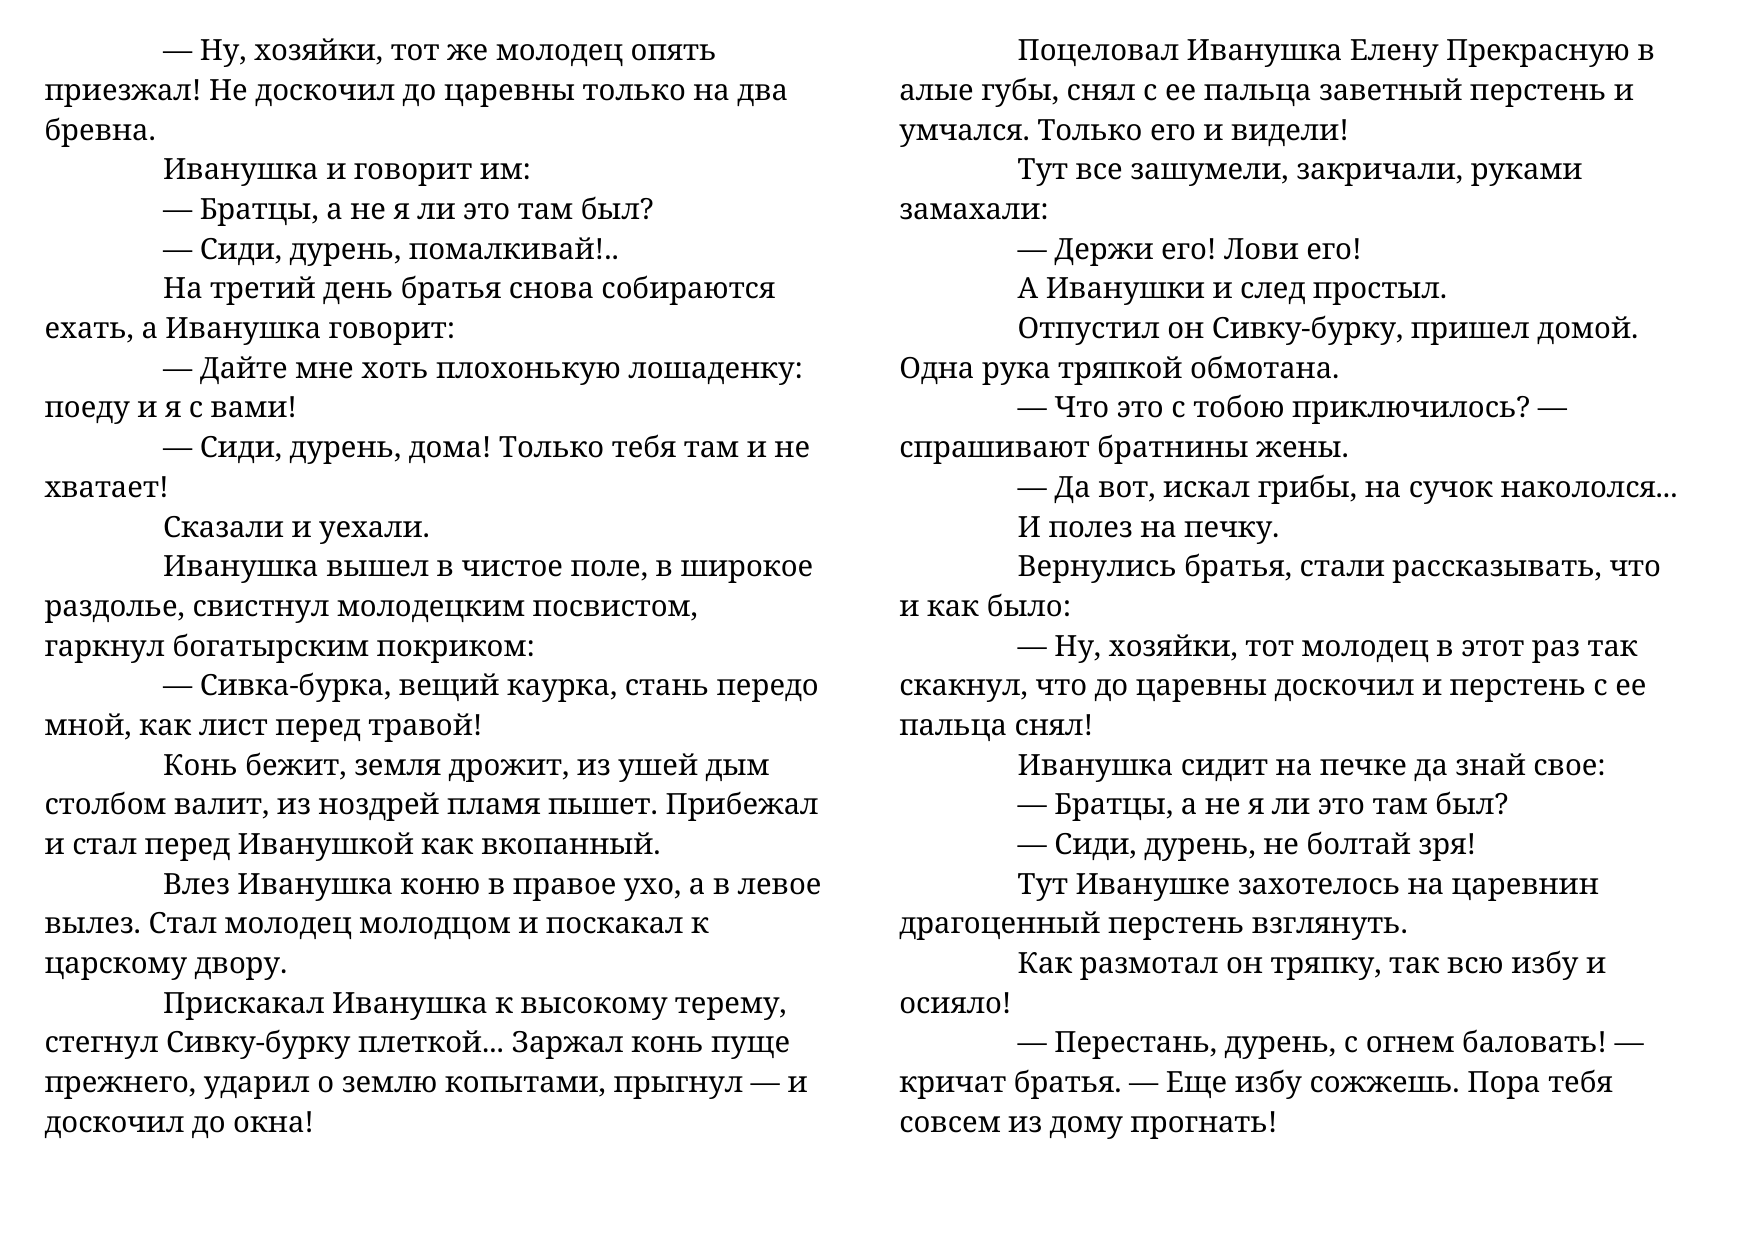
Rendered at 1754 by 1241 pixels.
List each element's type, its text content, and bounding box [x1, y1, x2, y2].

text — Братцы, а не я ли это там был? [44, 188, 825, 228]
text Как размотал он тряпку, так всю избу и осияло! [899, 942, 1680, 1022]
text — Перестань, дурень, с огнем баловать! — кричат братья. — Еще избу сожжешь. Пора тебя совсем из дому прогнать! [899, 1022, 1680, 1141]
text Вернулись братья, стали рассказывать, что и как было: [899, 546, 1680, 625]
text — Братцы, а не я ли это там был? [899, 784, 1680, 823]
text — Да вот, искал грибы, на сучок накололся... [899, 466, 1680, 506]
text И полез на печку. [899, 506, 1680, 546]
text Отпустил он Сивку-бурку, пришел домой. Одна рука тряпкой обмотана. [899, 307, 1680, 387]
text На третий день братья снова собираются ехать, а Иванушка говорит: [44, 268, 825, 347]
text — Сиди, дурень, дома! Только тебя там и не хватает! [44, 426, 825, 506]
text — Сивка-бурка, вещий каурка, стань передо мной, как лист перед травой! [44, 664, 825, 744]
text — Ну, хозяйки, тот молодец в этот раз так скакнул, что до царевны доскочил и перстень с ее пальца снял! [899, 625, 1680, 744]
text Сказали и уехали. [44, 506, 825, 546]
text Иванушка и говорит им: [44, 149, 825, 188]
text Иванушка сидит на печке да знай свое: [899, 744, 1680, 784]
text Прискакал Иванушка к высокому терему, стегнул Сивку-бурку плеткой... Заржал конь пуще прежнего, ударил о землю копытами, прыгнул — и доскочил до окна! [44, 982, 825, 1141]
text — Сиди, дурень, не болтай зря! [899, 823, 1680, 863]
text Влез Иванушка коню в правое ухо, а в левое вылез. Стал молодец молодцом и поскакал к царскому двору. [44, 863, 825, 982]
text Тут все зашумели, закричали, руками замахали: [899, 149, 1680, 228]
text Иванушка вышел в чистое поле, в широкое раздолье, свистнул молодецким посвистом, гаркнул богатырским покриком: [44, 546, 825, 664]
text — Держи его! Лови его! [899, 228, 1680, 268]
text Поцеловал Иванушка Елену Прекрасную в алые губы, снял с ее пальца заветный перстень и умчался. Только его и видели! [899, 29, 1680, 149]
text А Иванушки и след простыл. [899, 268, 1680, 307]
text — Ну, хозяйки, тот же молодец опять приезжал! Не доскочил до царевны только на два бревна. [44, 29, 825, 149]
text Тут Иванушке захотелось на царевнин драгоценный перстень взглянуть. [899, 863, 1680, 942]
text Конь бежит, земля дрожит, из ушей дым столбом валит, из ноздрей пламя пышет. Прибежал и стал перед Иванушкой как вкопанный. [44, 744, 825, 863]
text — Что это с тобою приключилось? — спрашивают братнины жены. [899, 387, 1680, 466]
text — Дайте мне хоть плохонькую лошаденку: поеду и я с вами! [44, 347, 825, 426]
text — Сиди, дурень, помалкивай!.. [44, 228, 825, 268]
